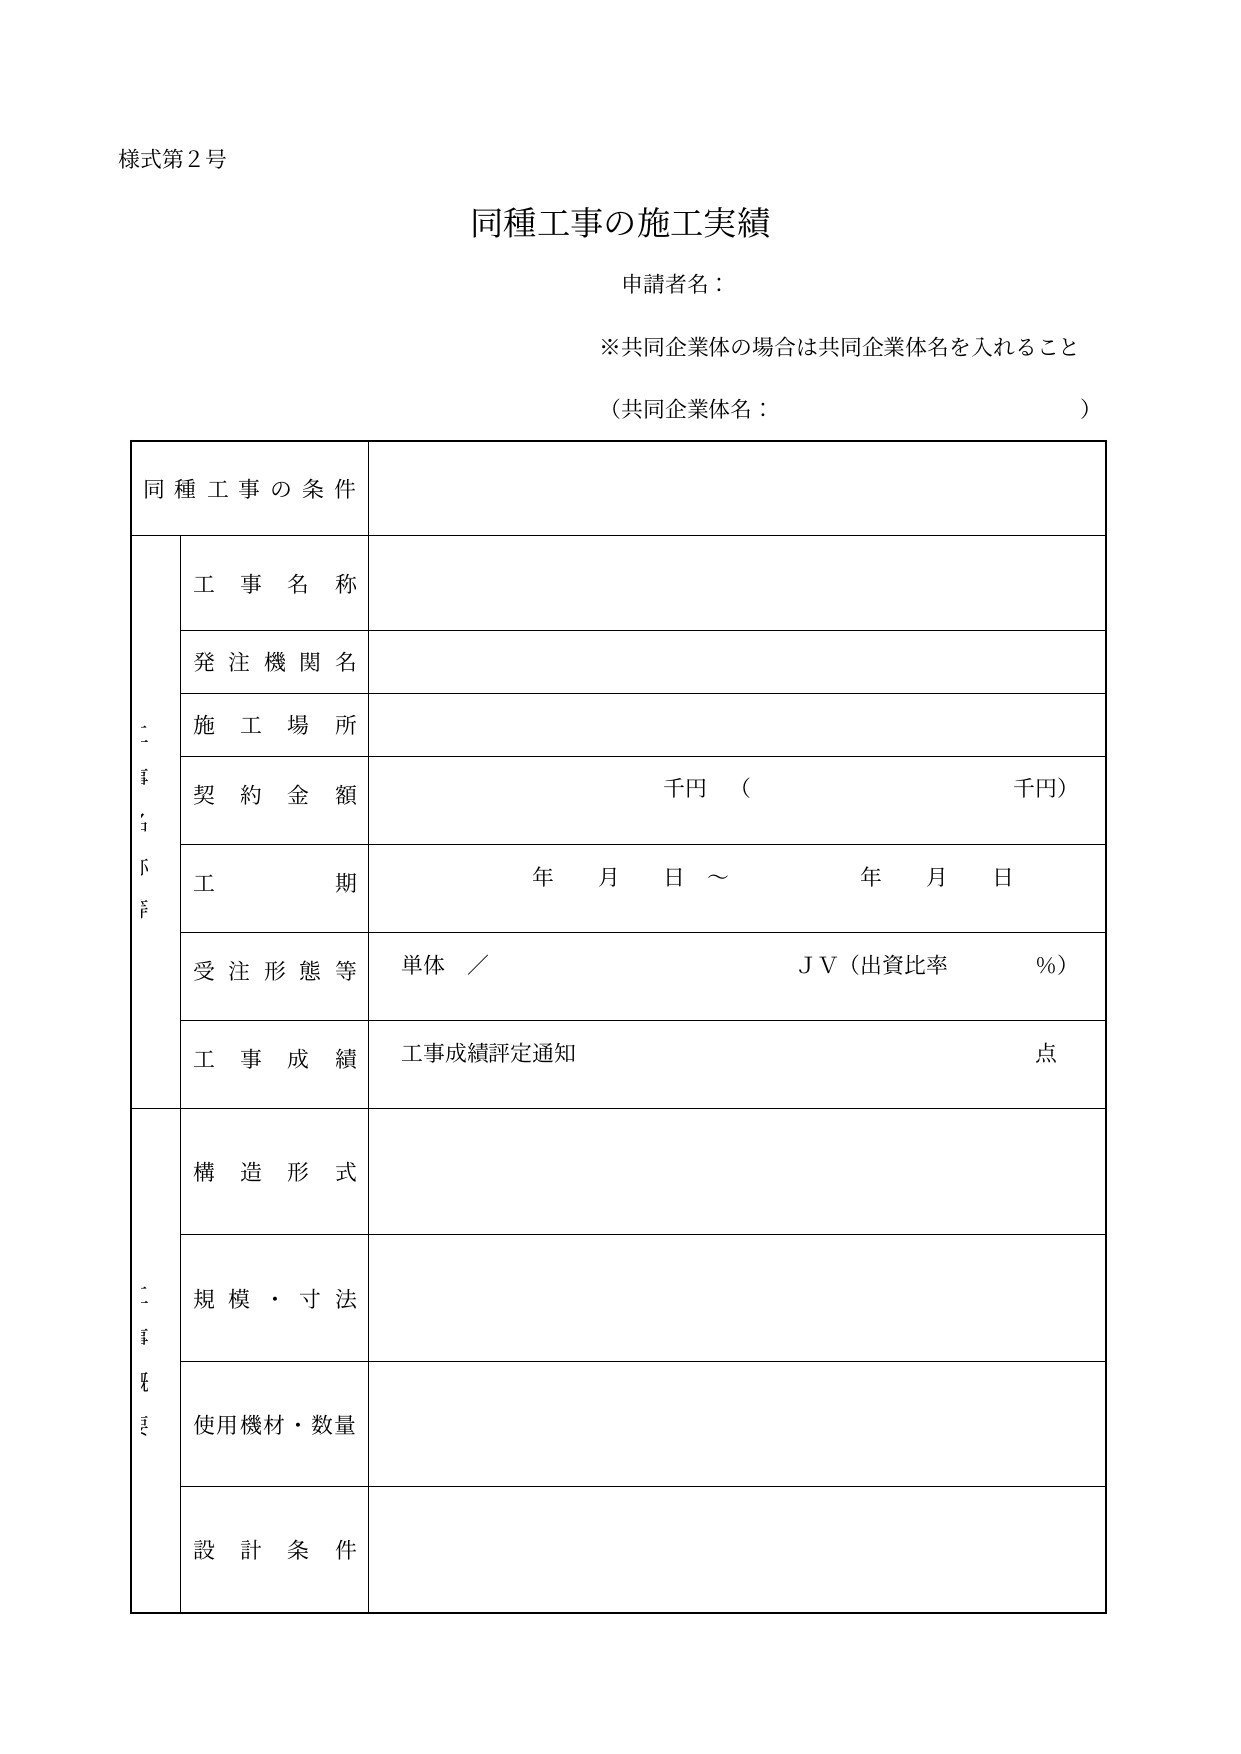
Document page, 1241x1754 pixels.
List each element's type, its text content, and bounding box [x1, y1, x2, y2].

text 同種工事の施工実績 [118, 189, 1122, 252]
table_cell 千円 （ 千円） [369, 757, 1105, 844]
text 様式第２号 [118, 127, 1122, 189]
table_cell 工期 [181, 845, 368, 932]
table_header 同種工事の条件 [132, 442, 368, 535]
table_cell 工 事 概 要 [132, 1109, 180, 1612]
table_cell [369, 1109, 1105, 1234]
table_cell 工事成績 [181, 1021, 368, 1108]
table_cell [369, 1362, 1105, 1486]
table_cell 規模・寸法 [181, 1235, 368, 1361]
table_cell 発注機関名 [181, 631, 368, 693]
text 申請者名： [118, 252, 1122, 314]
table_cell [369, 1235, 1105, 1361]
table_cell [369, 631, 1105, 693]
table_cell [369, 536, 1105, 629]
table_cell 工 事 名 称 等 [132, 536, 180, 1108]
table_cell [369, 1487, 1105, 1612]
table_cell 施工場所 [181, 694, 368, 756]
table_cell 単体 ／ ＪＶ（出資比率 ％） [369, 933, 1105, 1020]
table_cell 年 月 日 ～ 年 月 日 [369, 845, 1105, 932]
table_cell 使用機材・数量 [181, 1362, 368, 1486]
table_cell 設計条件 [181, 1487, 368, 1612]
text （共同企業体名： ） [118, 377, 1122, 439]
table_cell 構造形式 [181, 1109, 368, 1234]
table_cell [369, 694, 1105, 756]
table_cell 工事成績評定通知 点 [369, 1021, 1105, 1108]
table_cell 工事名称 [181, 536, 368, 629]
table_header [369, 442, 1105, 535]
table_cell 受注形態等 [181, 933, 368, 1020]
table_cell 契約金額 [181, 757, 368, 844]
text ※共同企業体の場合は共同企業体名を入れること [118, 314, 1122, 377]
